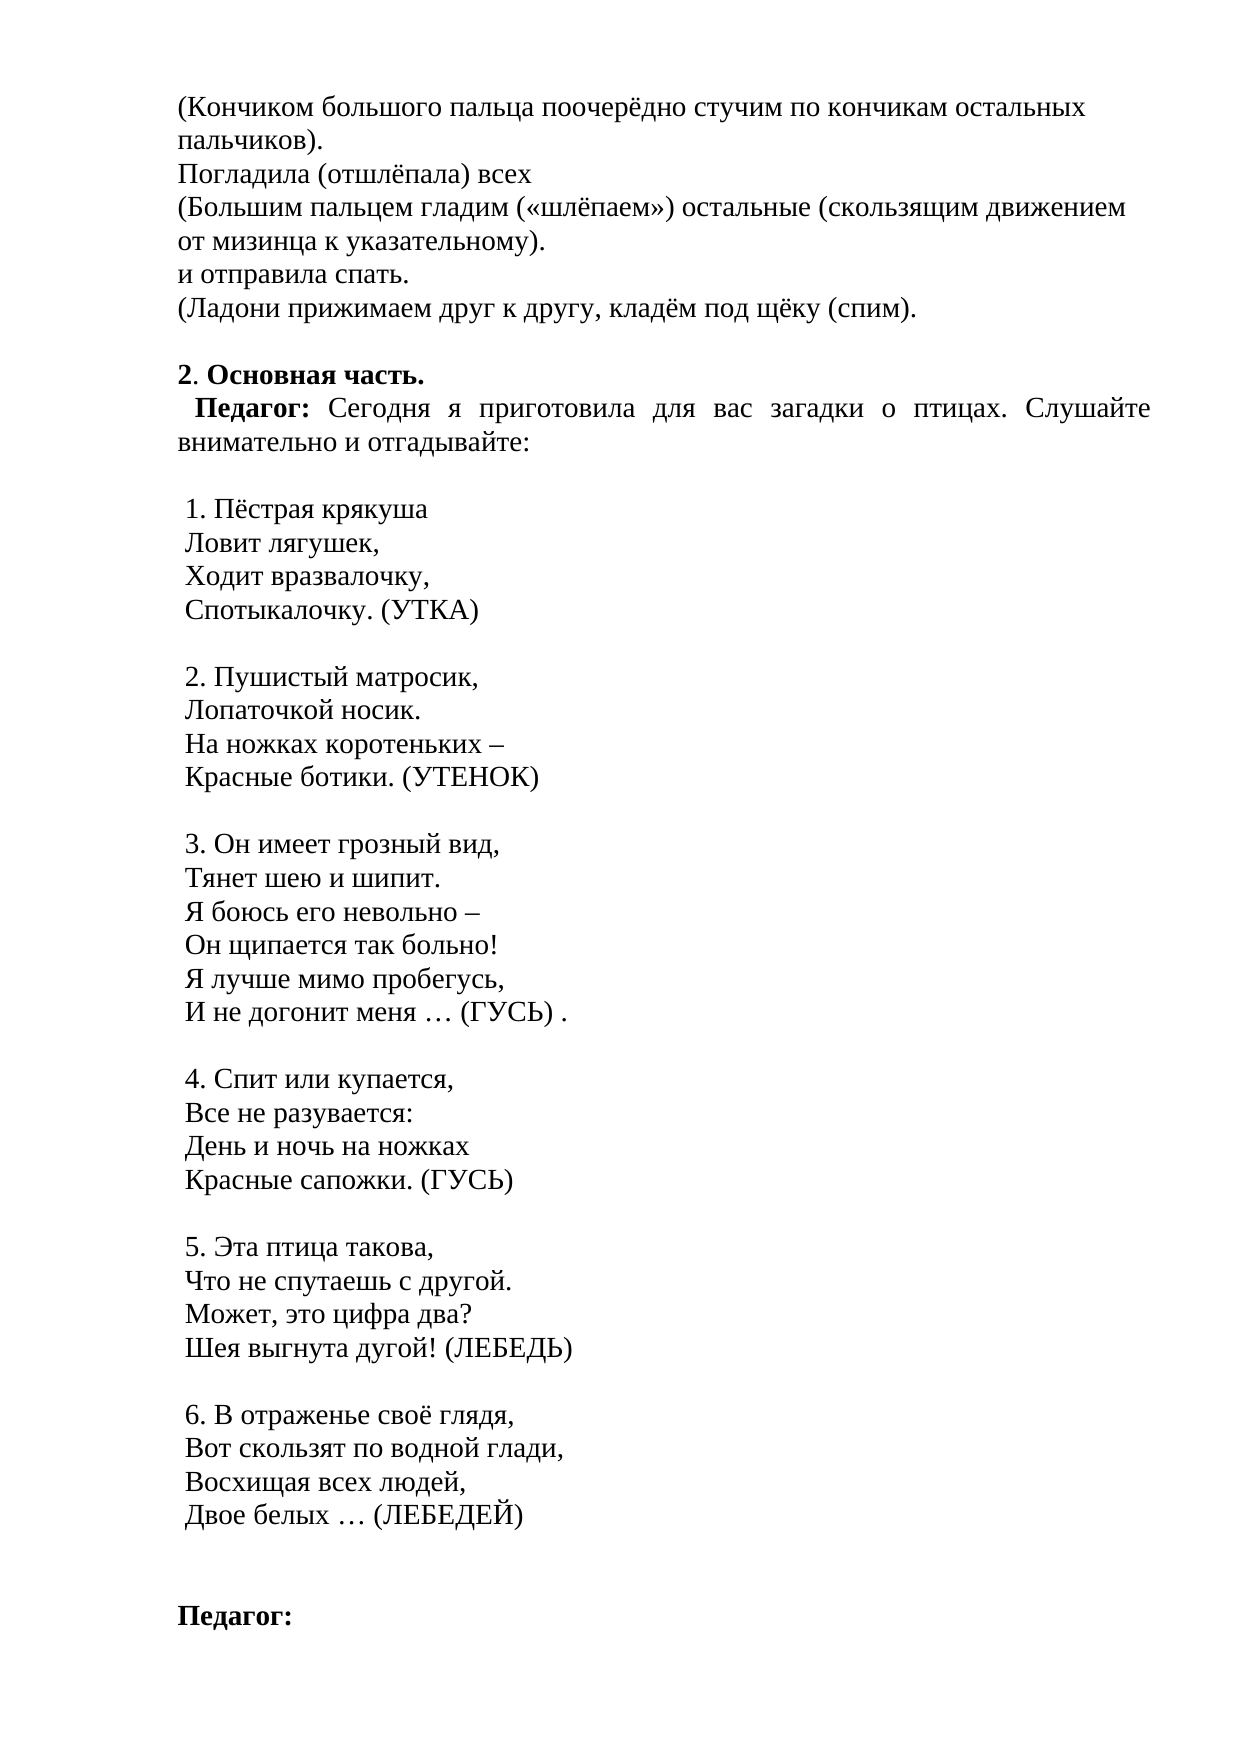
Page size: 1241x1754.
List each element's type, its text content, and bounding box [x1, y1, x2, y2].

text Вот скользят по водной глади, [177, 1430, 1152, 1464]
text Двое белых … (ЛЕБЕДЕЙ) [177, 1497, 1152, 1531]
text Красные сапожки. (ГУСЬ) [177, 1162, 1152, 1196]
text (Большим пальцем гладим («шлёпаем») остальные (скользящим движением от мизинца к указательному). [177, 189, 1152, 256]
text 2. Пушистый матросик, [177, 659, 1152, 692]
text Все не разувается: [177, 1095, 1152, 1128]
text Я боюсь его невольно – [177, 894, 1152, 927]
text На ножках коротеньких – [177, 726, 1152, 759]
text Лопаточкой носик. [177, 692, 1152, 726]
text (Кончиком большого пальца поочерёдно стучим по кончикам остальных пальчиков). [177, 89, 1152, 156]
text Тянет шею и шипит. [177, 860, 1152, 894]
text Я лучше мимо пробегусь, [177, 961, 1152, 994]
text Ходит вразвалочку, [177, 558, 1152, 592]
text Погладила (отшлёпала) всех [177, 156, 1152, 189]
text Ловит лягушек, [177, 525, 1152, 558]
text 1. Пёстрая крякуша [177, 491, 1152, 525]
text И не догонит меня … (ГУСЬ) . [177, 994, 1152, 1028]
text Педагог: Сегодня я приготовила для вас загадки о птицах. Слушайте внимательно и отгадывайте: [177, 391, 1152, 458]
text (Ладони прижимаем друг к другу, кладём под щёку (спим). [177, 290, 1152, 323]
text 2. Основная часть. [177, 357, 1152, 391]
text Красные ботики. (УТЕНОК) [177, 759, 1152, 793]
text 3. Он имеет грозный вид, [177, 827, 1152, 860]
text 4. Спит или купается, [177, 1061, 1152, 1095]
text Восхищая всех людей, [177, 1464, 1152, 1497]
text Может, это цифра два? [177, 1296, 1152, 1330]
text Педагог: [177, 1598, 1152, 1632]
text Он щипается так больно! [177, 927, 1152, 961]
text День и ночь на ножках [177, 1128, 1152, 1162]
text Шея выгнута дугой! (ЛЕБЕДЬ) [177, 1330, 1152, 1363]
text 5. Эта птица такова, [177, 1229, 1152, 1263]
text Спотыкалочку. (УТКА) [177, 592, 1152, 625]
text 6. В отраженье своё глядя, [177, 1397, 1152, 1430]
text Что не спутаешь с другой. [177, 1263, 1152, 1296]
text и отправила спать. [177, 256, 1152, 290]
